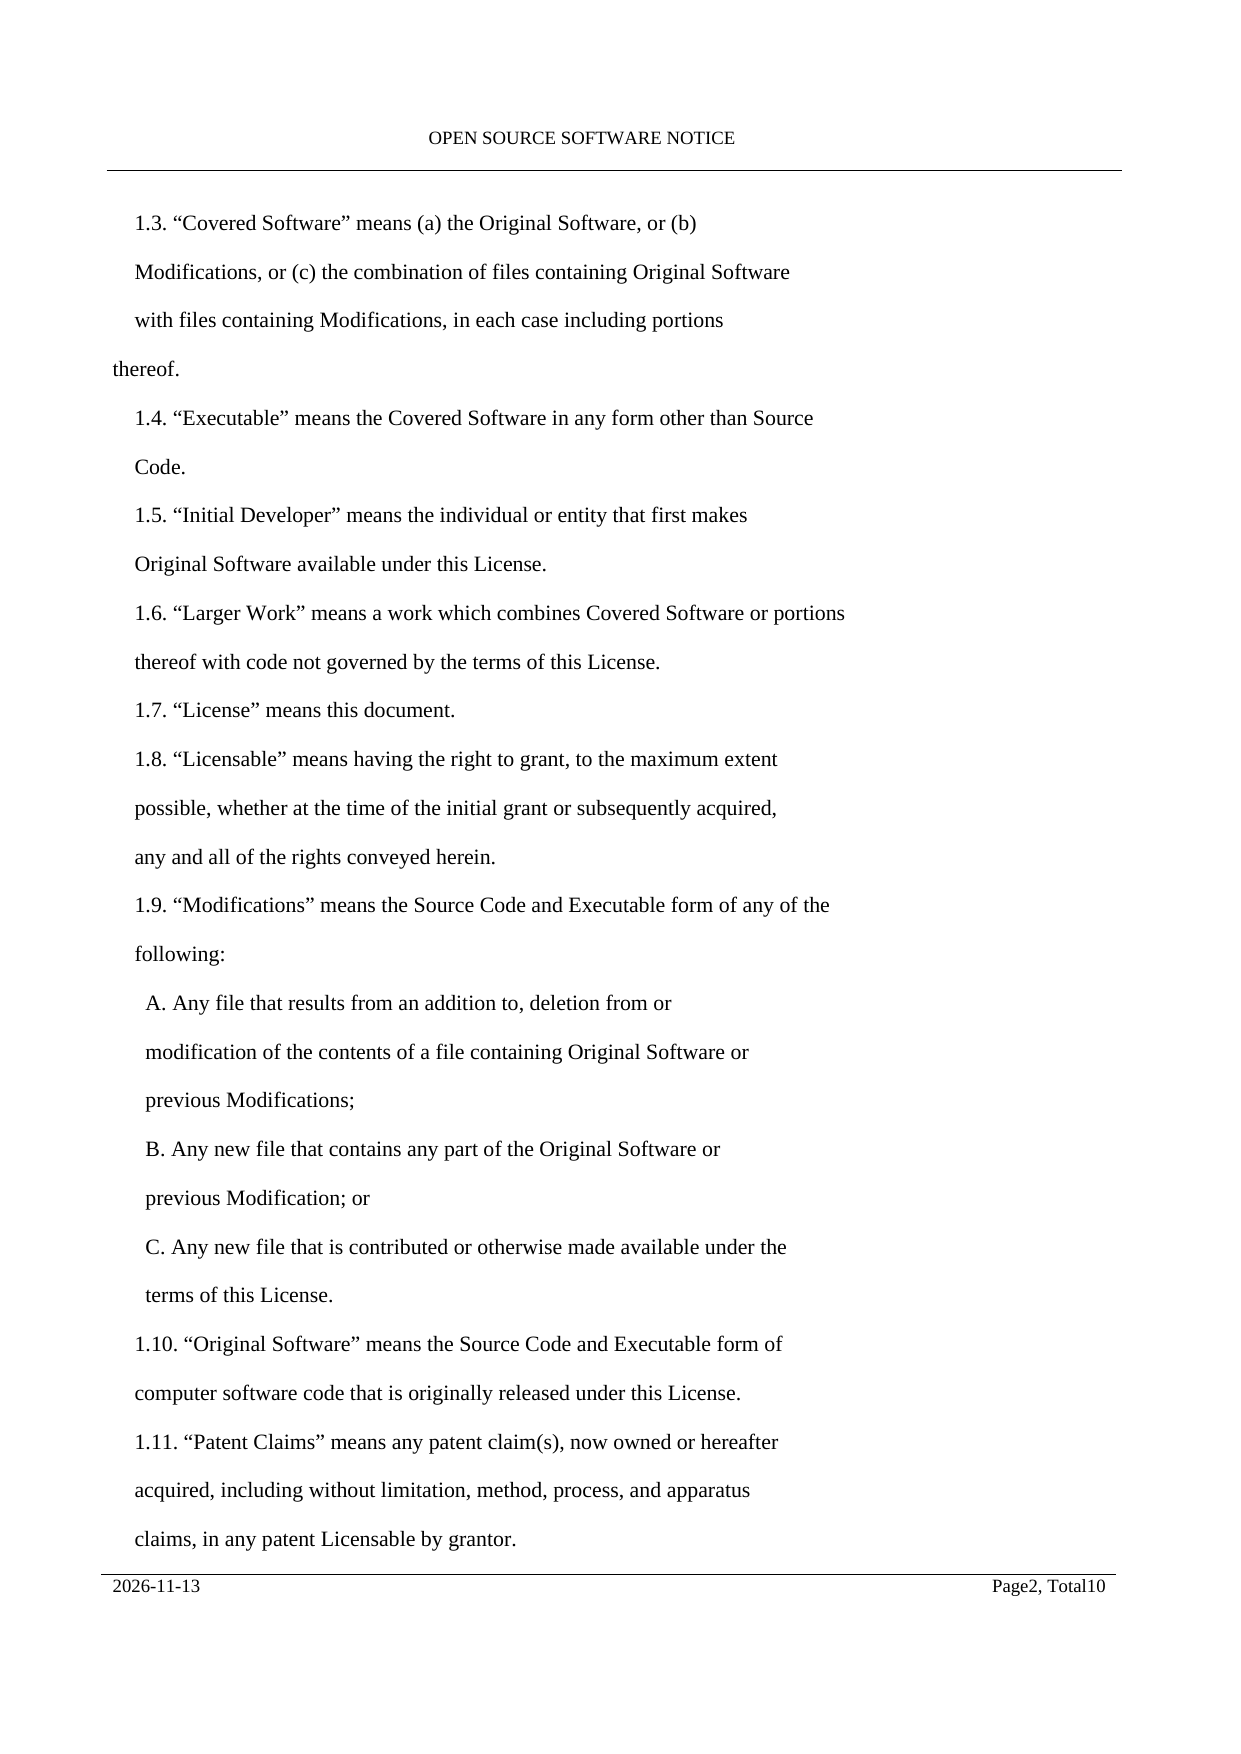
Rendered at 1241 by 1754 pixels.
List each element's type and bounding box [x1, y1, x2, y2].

text [112, 206, 1128, 1555]
